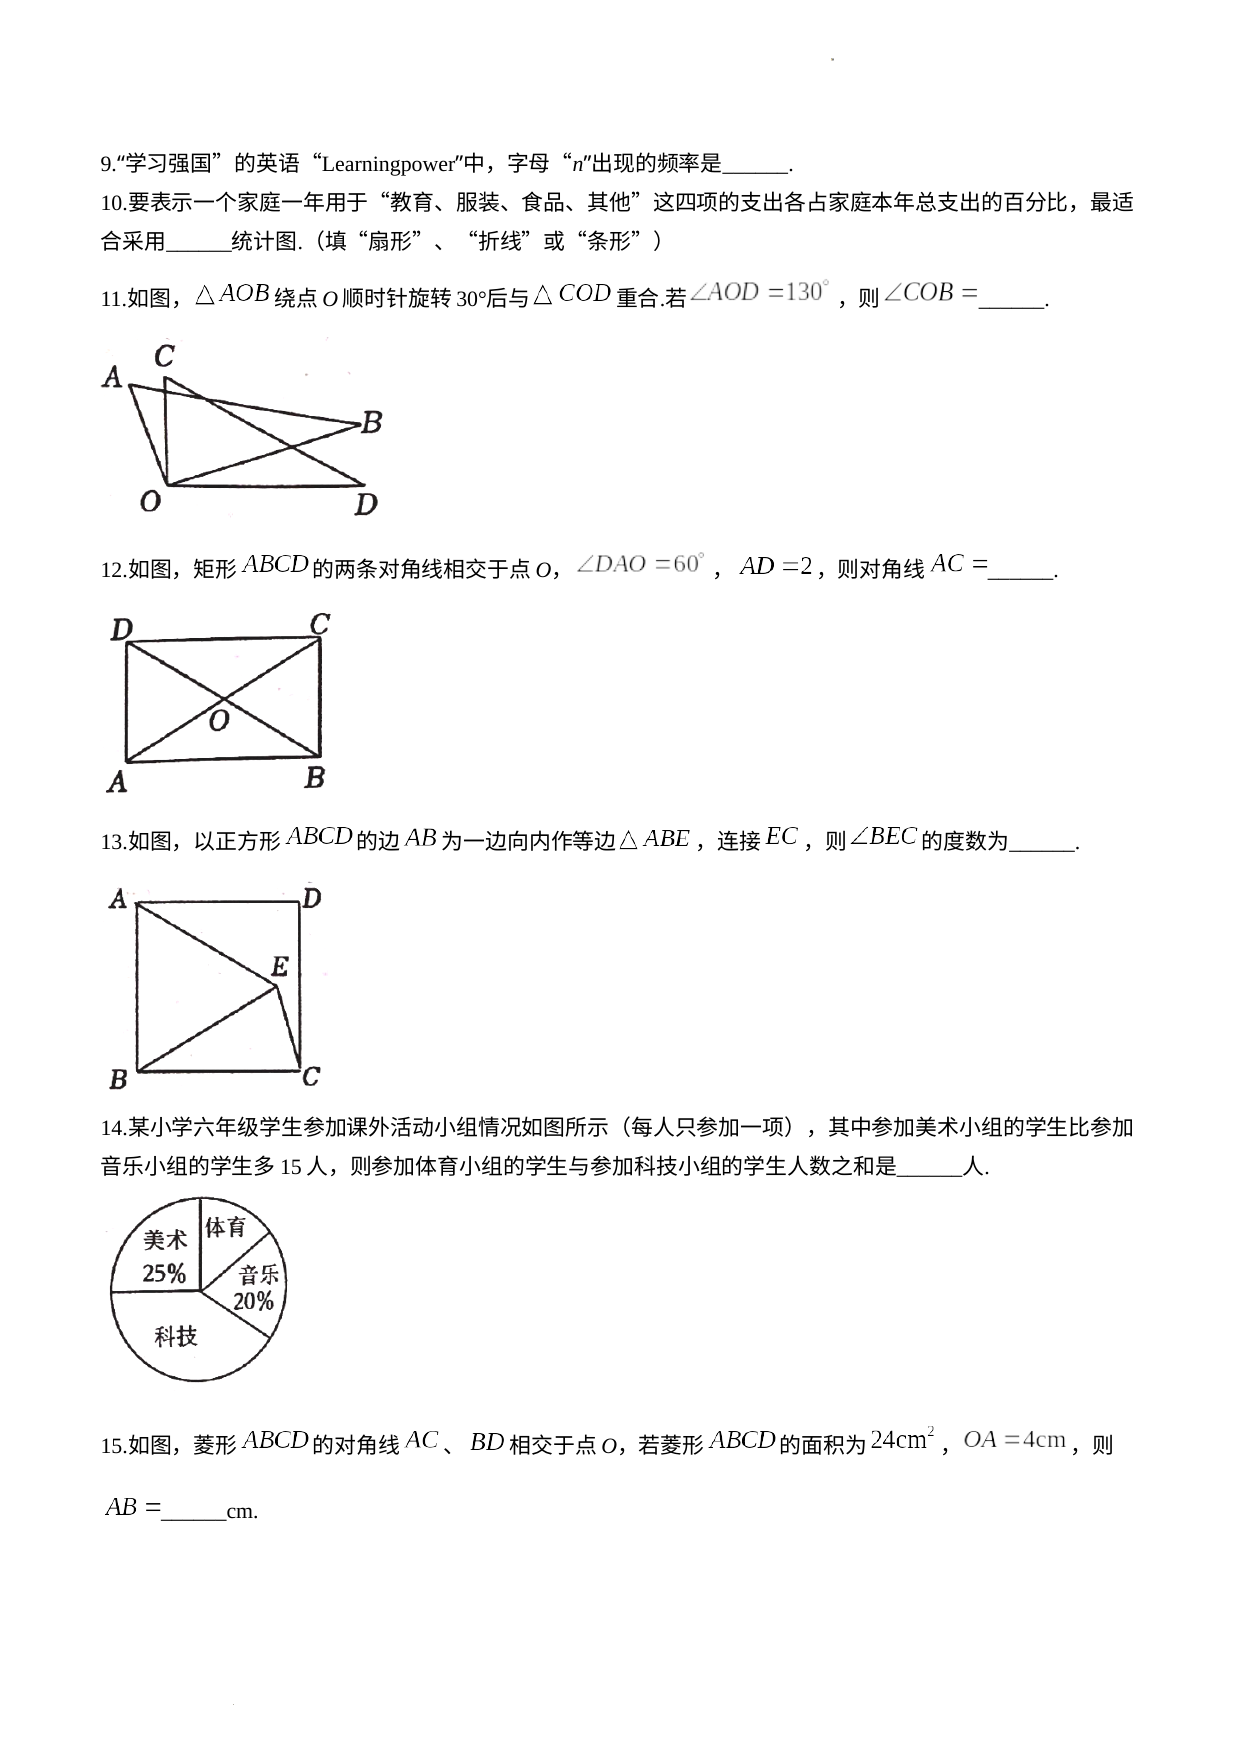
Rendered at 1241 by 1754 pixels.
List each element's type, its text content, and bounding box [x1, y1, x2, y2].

text 12.如图，矩形的两条对角线相交于点O，，，则对角线______. [100, 534, 1140, 599]
text 13.如图，以正方形的边为一边向内作等边，连接，则的度数为______. [100, 805, 1140, 870]
text 10.要表示一个家庭一年用于“教育、服装、食品、其他”这四项的支出各占家庭本年总支出的百分比，最适合采用______统计图.（填“扇形”、“折线”或“条形”） [100, 184, 1140, 256]
text 11.如图，绕点O顺时针旋转30°后与重合.若，则______. [100, 262, 1140, 327]
text 15.如图，菱形的对角线、相交于点O，若菱形的面积为，，则______cm. [100, 1420, 1140, 1524]
text 14.某小学六年级学生参加课外活动小组情况如图所示（每人只参加一项），其中参加美术小组的学生比参加音乐小组的学生多15人，则参加体育小组的学生与参加科技小组的学生人数之和是______人. [100, 1109, 1140, 1181]
text 9.“学习强国”的英语“Learningpower”中，字母“n”出现的频率是______. [100, 146, 1140, 178]
